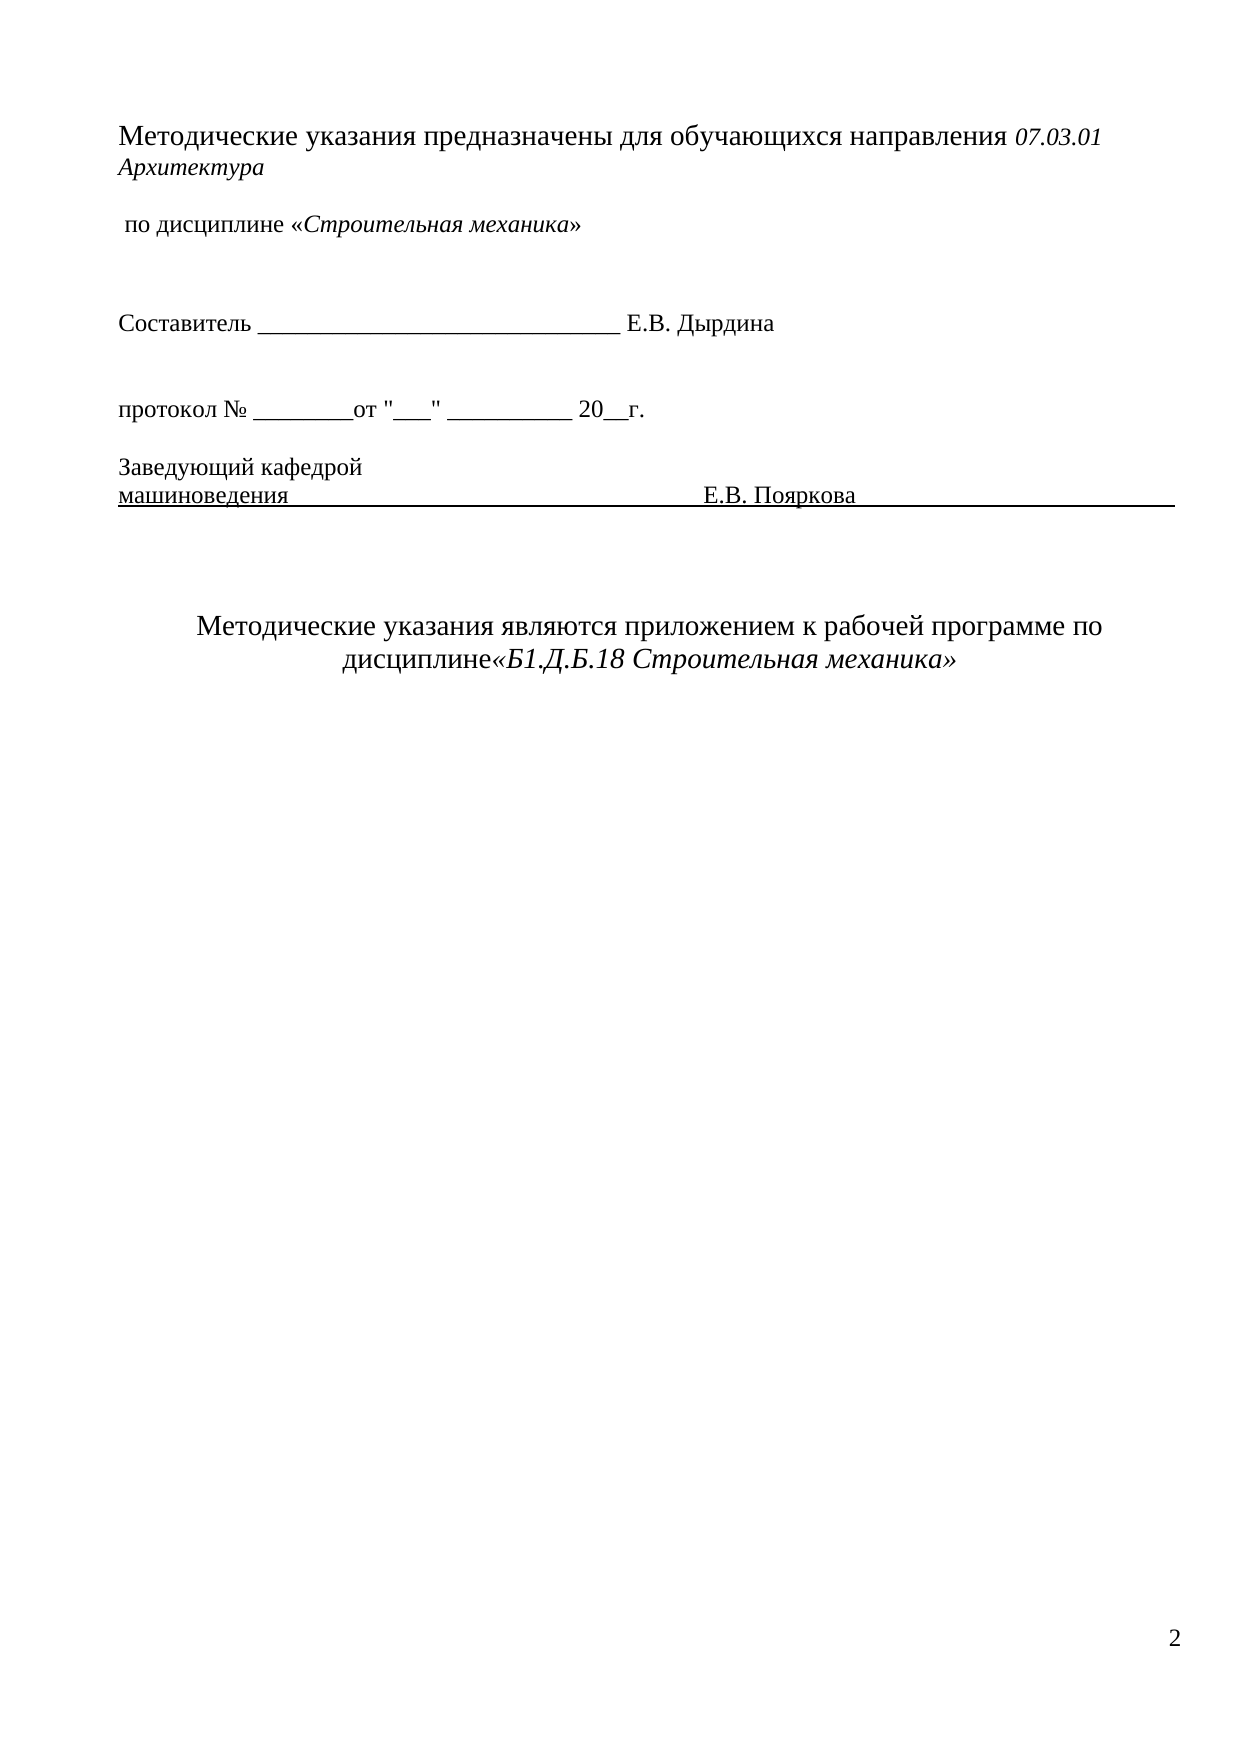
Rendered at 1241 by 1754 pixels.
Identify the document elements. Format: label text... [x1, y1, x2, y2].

text машиноведения Е.В. Пояркова [118, 480, 1181, 509]
text протокол № ________от "___" __________ 20__г. [118, 394, 1181, 423]
text Составитель _____________________________ E.В. Дырдина [118, 308, 1181, 337]
text Методические указания являются приложением к рабочей программе по дисциплине«Б1.Д.Б.18 Строительная механика» [118, 608, 1181, 675]
text Заведующий кафедрой [118, 452, 1181, 480]
text Методические указания предназначены для обучающихся направления 07.03.01 Архитектура [118, 118, 1181, 180]
text по дисциплине «Строительная механика» [118, 209, 1181, 238]
